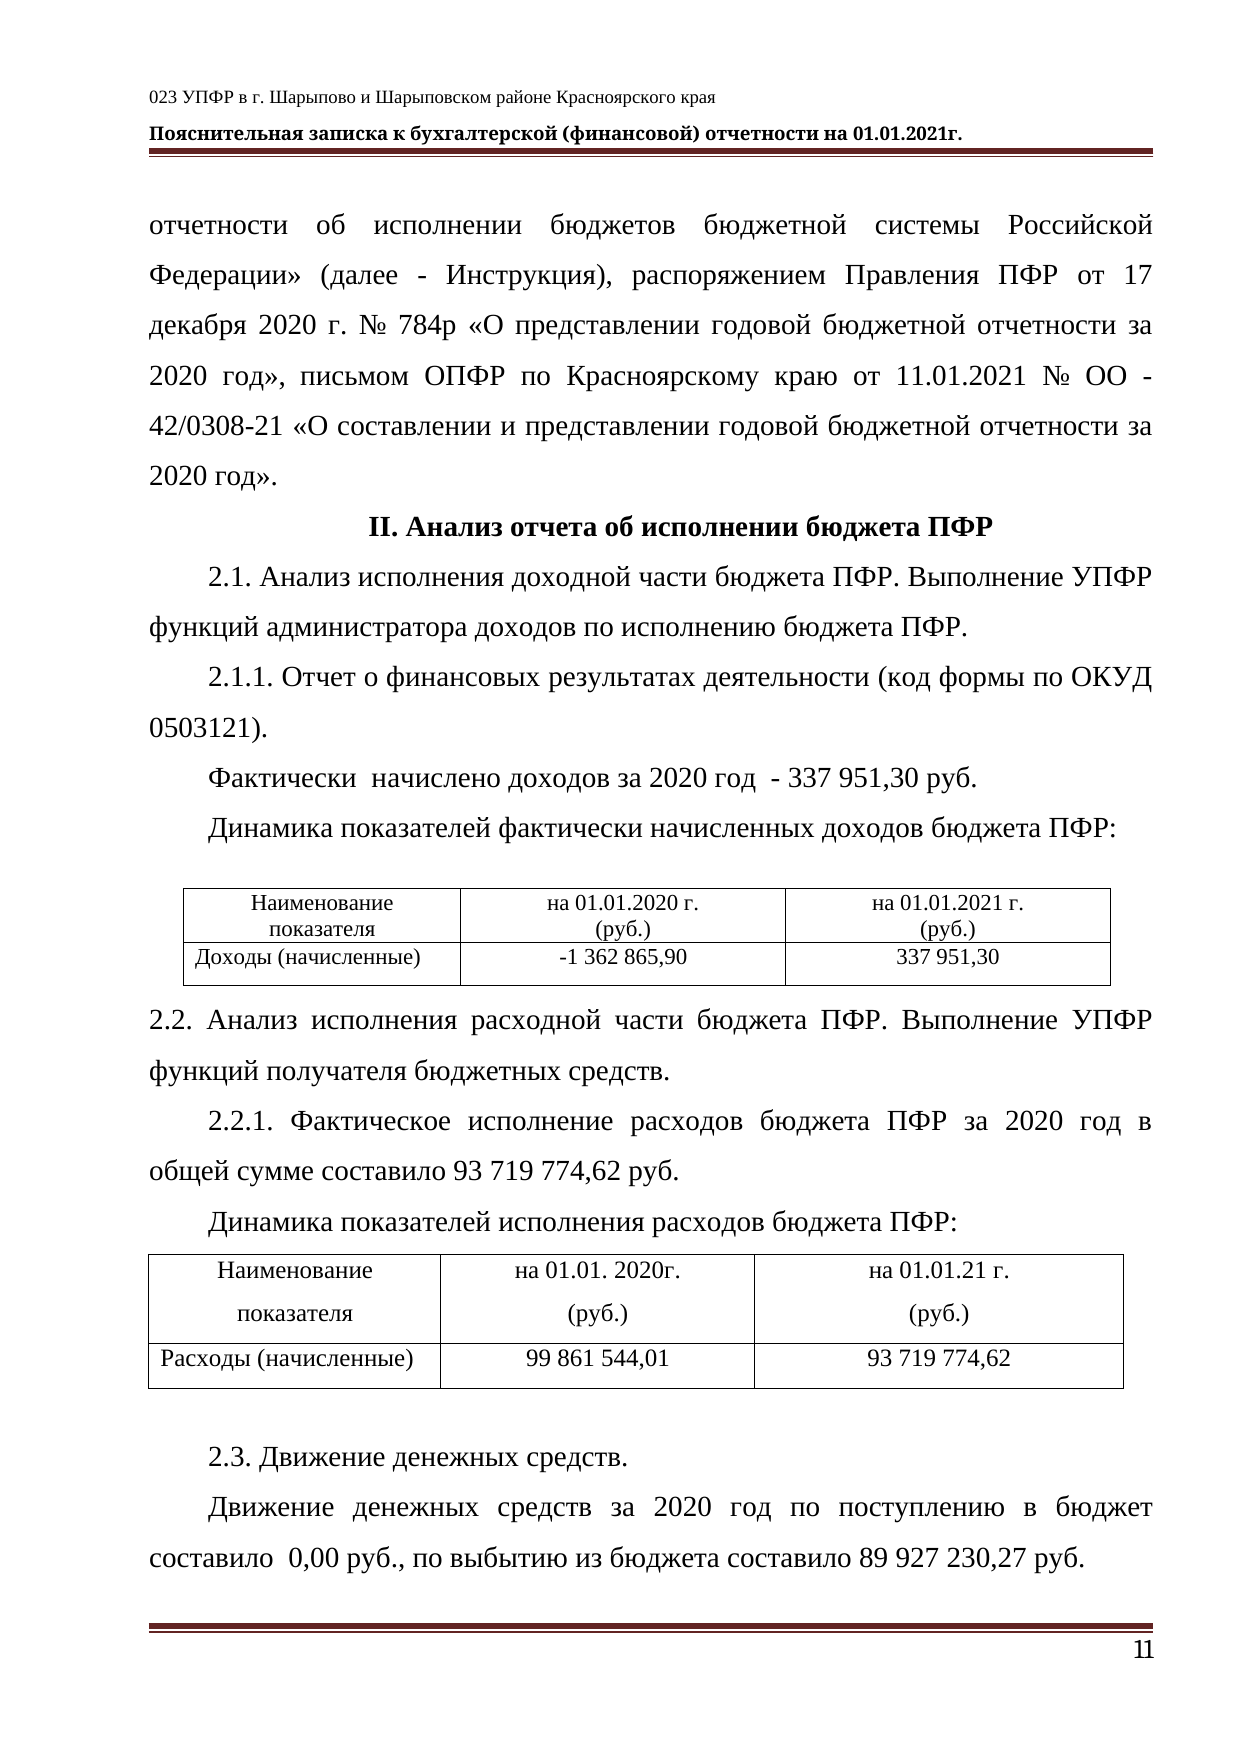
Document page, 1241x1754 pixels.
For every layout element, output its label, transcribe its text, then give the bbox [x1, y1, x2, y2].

table_header на 01.01. 2020г. (руб.) [441, 1255, 754, 1342]
text 2.3. Движение денежных средств. [149, 1439, 1153, 1473]
text Фактически начислено доходов за 2020 год - 337 951,30 руб. [149, 760, 1153, 794]
table_cell 99 861 544,01 [441, 1344, 754, 1388]
table_cell -1 362 865,90 [461, 943, 785, 984]
table_cell 93 719 774,62 [755, 1344, 1123, 1388]
text 2.1.1. Отчет о финансовых результатах деятельности (код формы по ОКУД 0503121). [149, 659, 1153, 743]
text Динамика показателей фактически начисленных доходов бюджета ПФР: [149, 811, 1153, 844]
text Движение денежных средств за 2020 год по поступлению в бюджет составило 0,00 руб., по выбытию из бюджета составило 89 927 230,27 руб. [149, 1489, 1153, 1573]
text II. Анализ отчета об исполнении бюджета ПФР [149, 509, 1153, 542]
table_header на 01.01.21 г. (руб.) [755, 1255, 1123, 1342]
table_header Наименование показателя [184, 889, 460, 942]
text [149, 207, 1153, 492]
table_header на 01.01.2020 г. (руб.) [461, 889, 785, 942]
text Динамика показателей исполнения расходов бюджета ПФР: [149, 1204, 1153, 1237]
table_cell Доходы (начисленные) [184, 943, 460, 984]
text 2.2. Анализ исполнения расходной части бюджета ПФР. Выполнение УПФР функций получателя бюджетных средств. [149, 911, 1153, 1086]
table_cell Расходы (начисленные) [149, 1344, 440, 1388]
text 2.1. Анализ исполнения доходной части бюджета ПФР. Выполнение УПФР функций администратора доходов по исполнению бюджета ПФР. [149, 559, 1153, 643]
text 2.2.1. Фактическое исполнение расходов бюджета ПФР за 2020 год в общей сумме составило 93 719 774,62 руб. [149, 1103, 1153, 1187]
table_header на 01.01.2021 г. (руб.) [786, 889, 1110, 942]
table_cell 337 951,30 [786, 943, 1110, 984]
table_header Наименование показателя [149, 1255, 440, 1342]
